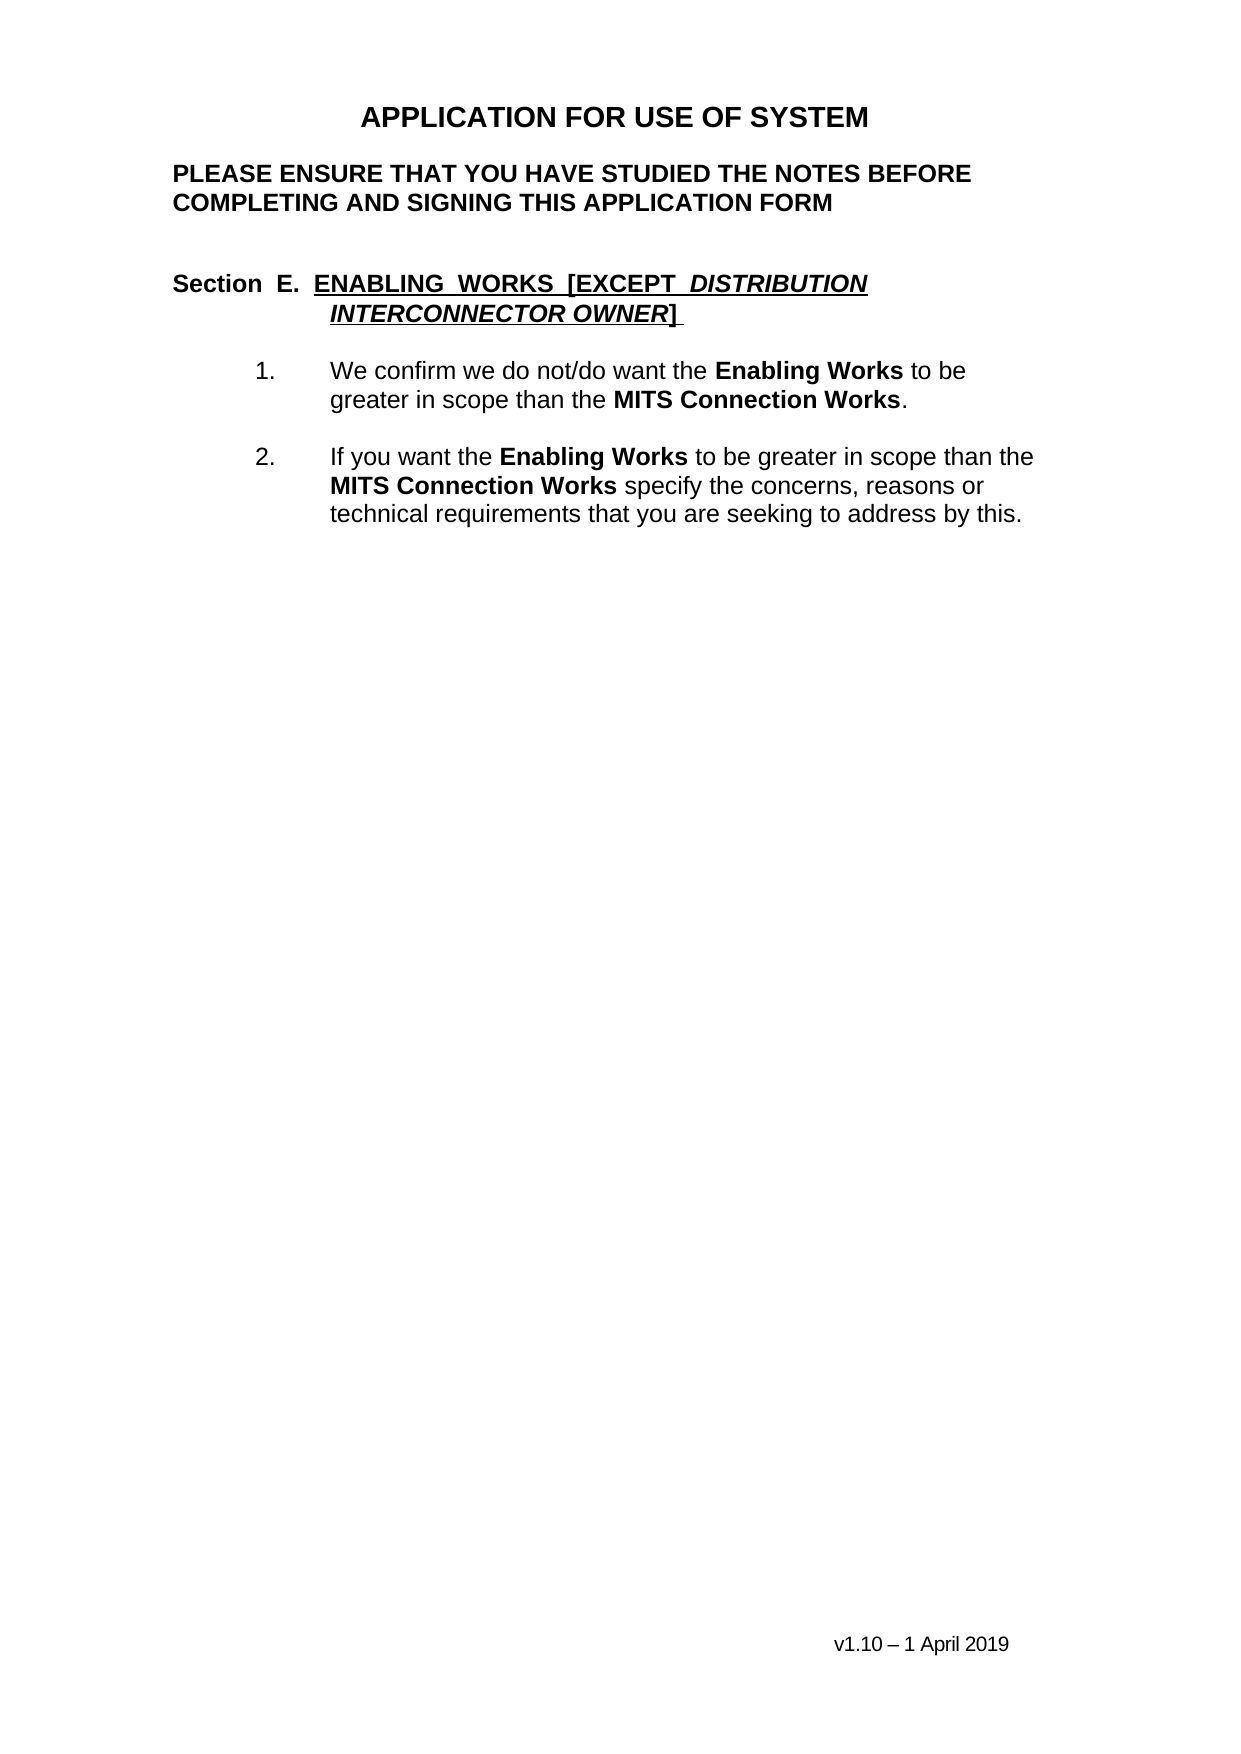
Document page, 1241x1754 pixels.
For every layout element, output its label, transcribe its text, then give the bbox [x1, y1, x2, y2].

text APPLICATION FOR USE OF SYSTEM [157, 101, 1072, 134]
list We confirm we do not/do want the Enabling Works to be greater in scope than the MITS Connection Works. [255, 356, 1049, 414]
list If you want the Enabling Works to be greater in scope than the MITS Connection Works specify the concerns, reasons or technical requirements that you are seeking to address by this. [255, 442, 1034, 529]
text PLEASE ENSURE THAT YOU HAVE STUDIED THE NOTES BEFORE COMPLETING AND SIGNING THIS APPLICATION FORM [172, 160, 974, 217]
text Section E. ENABLING WORKS [EXCEPT DISTRIBUTION INTERCONNECTOR OWNER] [172, 270, 869, 328]
